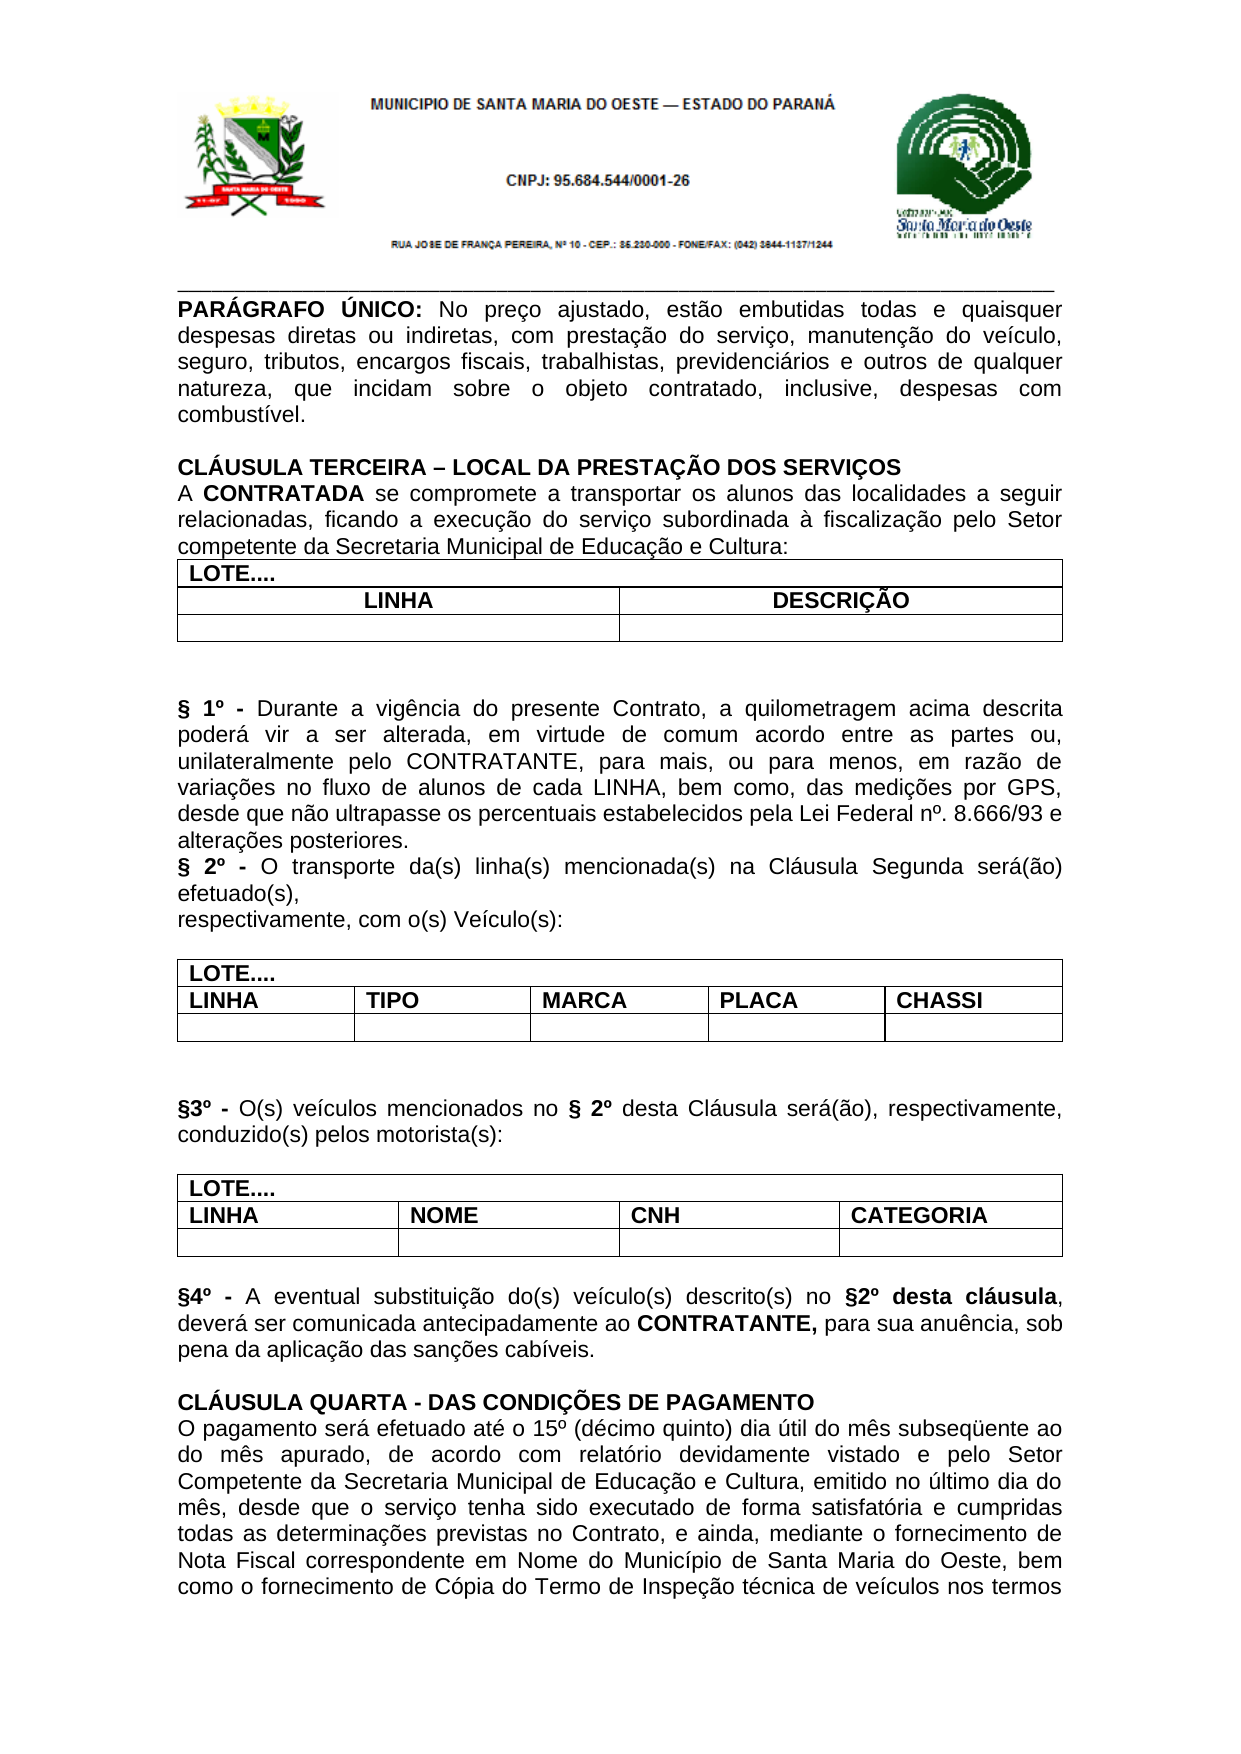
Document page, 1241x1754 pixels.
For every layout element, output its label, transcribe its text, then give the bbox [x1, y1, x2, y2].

text § 2º - O transporte da(s) linha(s) mencionada(s) na Cláusula Segunda será(ão) efetuado(s), [177, 853, 1063, 906]
table_cell [355, 1014, 530, 1041]
table_cell TIPO [355, 987, 530, 1013]
table_header LOTE.... [178, 1175, 1062, 1201]
table_cell LINHA [178, 1202, 398, 1228]
table_cell [178, 1014, 354, 1041]
table_cell DESCRIÇÃO [620, 588, 1062, 614]
table_cell CHASSI [886, 987, 1062, 1013]
text CLÁUSULA QUARTA - DAS CONDIÇÕES DE PAGAMENTO [177, 1388, 1063, 1415]
table_cell [620, 1229, 839, 1256]
table_cell NOME [399, 1202, 619, 1228]
text §4º - A eventual substituição do(s) veículo(s) descrito(s) no §2º desta cláusula, deverá ser comunicada antecipadamente ao CONTRATANTE, para sua anuência, sob pena da aplicação das sanções cabíveis. [177, 1283, 1063, 1362]
table_cell [709, 1014, 884, 1041]
table_cell MARCA [531, 987, 708, 1013]
table_cell [178, 1229, 398, 1256]
text A CONTRATADA se compromete a transportar os alunos das localidades a seguir relacionadas, ficando a execução do serviço subordinada à fiscalização pelo Setor competente da Secretaria Municipal de Educação e Cultura: [177, 480, 1063, 559]
text respectivamente, com o(s) Veículo(s): [177, 906, 1063, 932]
picture [177, 73, 1078, 268]
table_cell LINHA [178, 588, 619, 614]
table_header LOTE.... [178, 960, 1062, 986]
text CLÁUSULA TERCEIRA – LOCAL DA PRESTAÇÃO DOS SERVIÇOS [177, 454, 1063, 480]
table_cell PLACA [709, 987, 884, 1013]
table_cell [886, 1014, 1062, 1041]
table_cell [620, 615, 1062, 641]
table_cell [840, 1229, 1062, 1256]
table_cell CNH [620, 1202, 839, 1228]
text PARÁGRAFO ÚNICO: No preço ajustado, estão embutidas todas e quaisquer despesas diretas ou indiretas, com prestação do serviço, manutenção do veículo, seguro, tributos, encargos fiscais, trabalhistas, previdenciários e outros de qualquer natureza, que incidam sobre o objeto contratado, inclusive, despesas com combustível. [177, 296, 1063, 427]
text § 1º - Durante a vigência do presente Contrato, a quilometragem acima descrita poderá vir a ser alterada, em virtude de comum acordo entre as partes ou, unilateralmente pelo CONTRATANTE, para mais, ou para menos, em razão de variações no fluxo de alunos de cada LINHA, bem como, das medições por GPS, desde que não ultrapasse os percentuais estabelecidos pela Lei Federal nº. 8.666/93 e alterações posteriores. [177, 695, 1063, 853]
table_cell LINHA [178, 987, 354, 1013]
table_header LOTE.... [178, 560, 1062, 586]
table_cell [399, 1229, 619, 1256]
table_cell CATEGORIA [840, 1202, 1062, 1228]
table_cell [531, 1014, 708, 1041]
table_cell [178, 615, 619, 641]
text §3º - O(s) veículos mencionados no § 2º desta Cláusula será(ão), respectivamente, conduzido(s) pelos motorista(s): [177, 1094, 1063, 1147]
